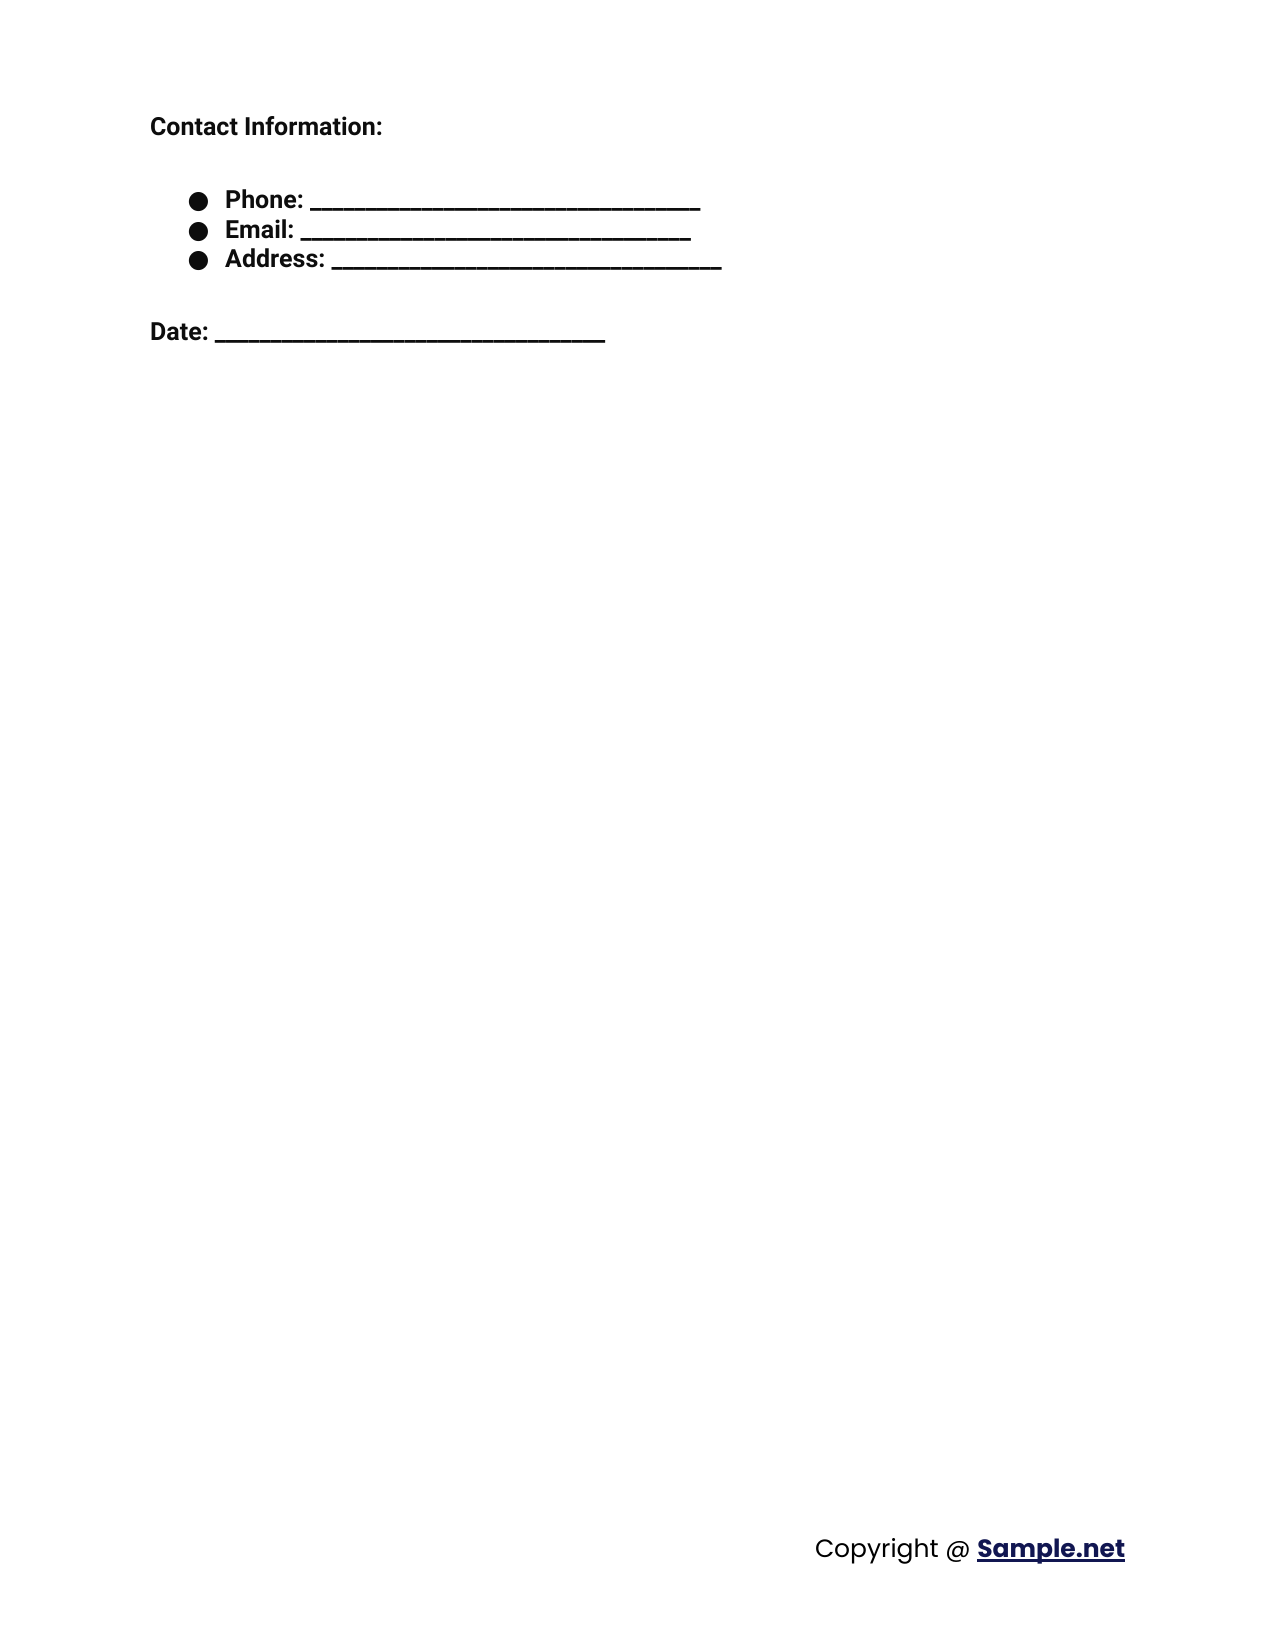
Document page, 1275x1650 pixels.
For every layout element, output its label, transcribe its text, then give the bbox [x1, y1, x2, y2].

list Phone: ___________________________________ [187, 186, 1125, 215]
text Date: ___________________________________ [150, 317, 1125, 346]
list Email: ___________________________________ [187, 215, 1125, 244]
list Address: ___________________________________ [187, 244, 1125, 273]
text Contact Information: [150, 112, 1125, 142]
